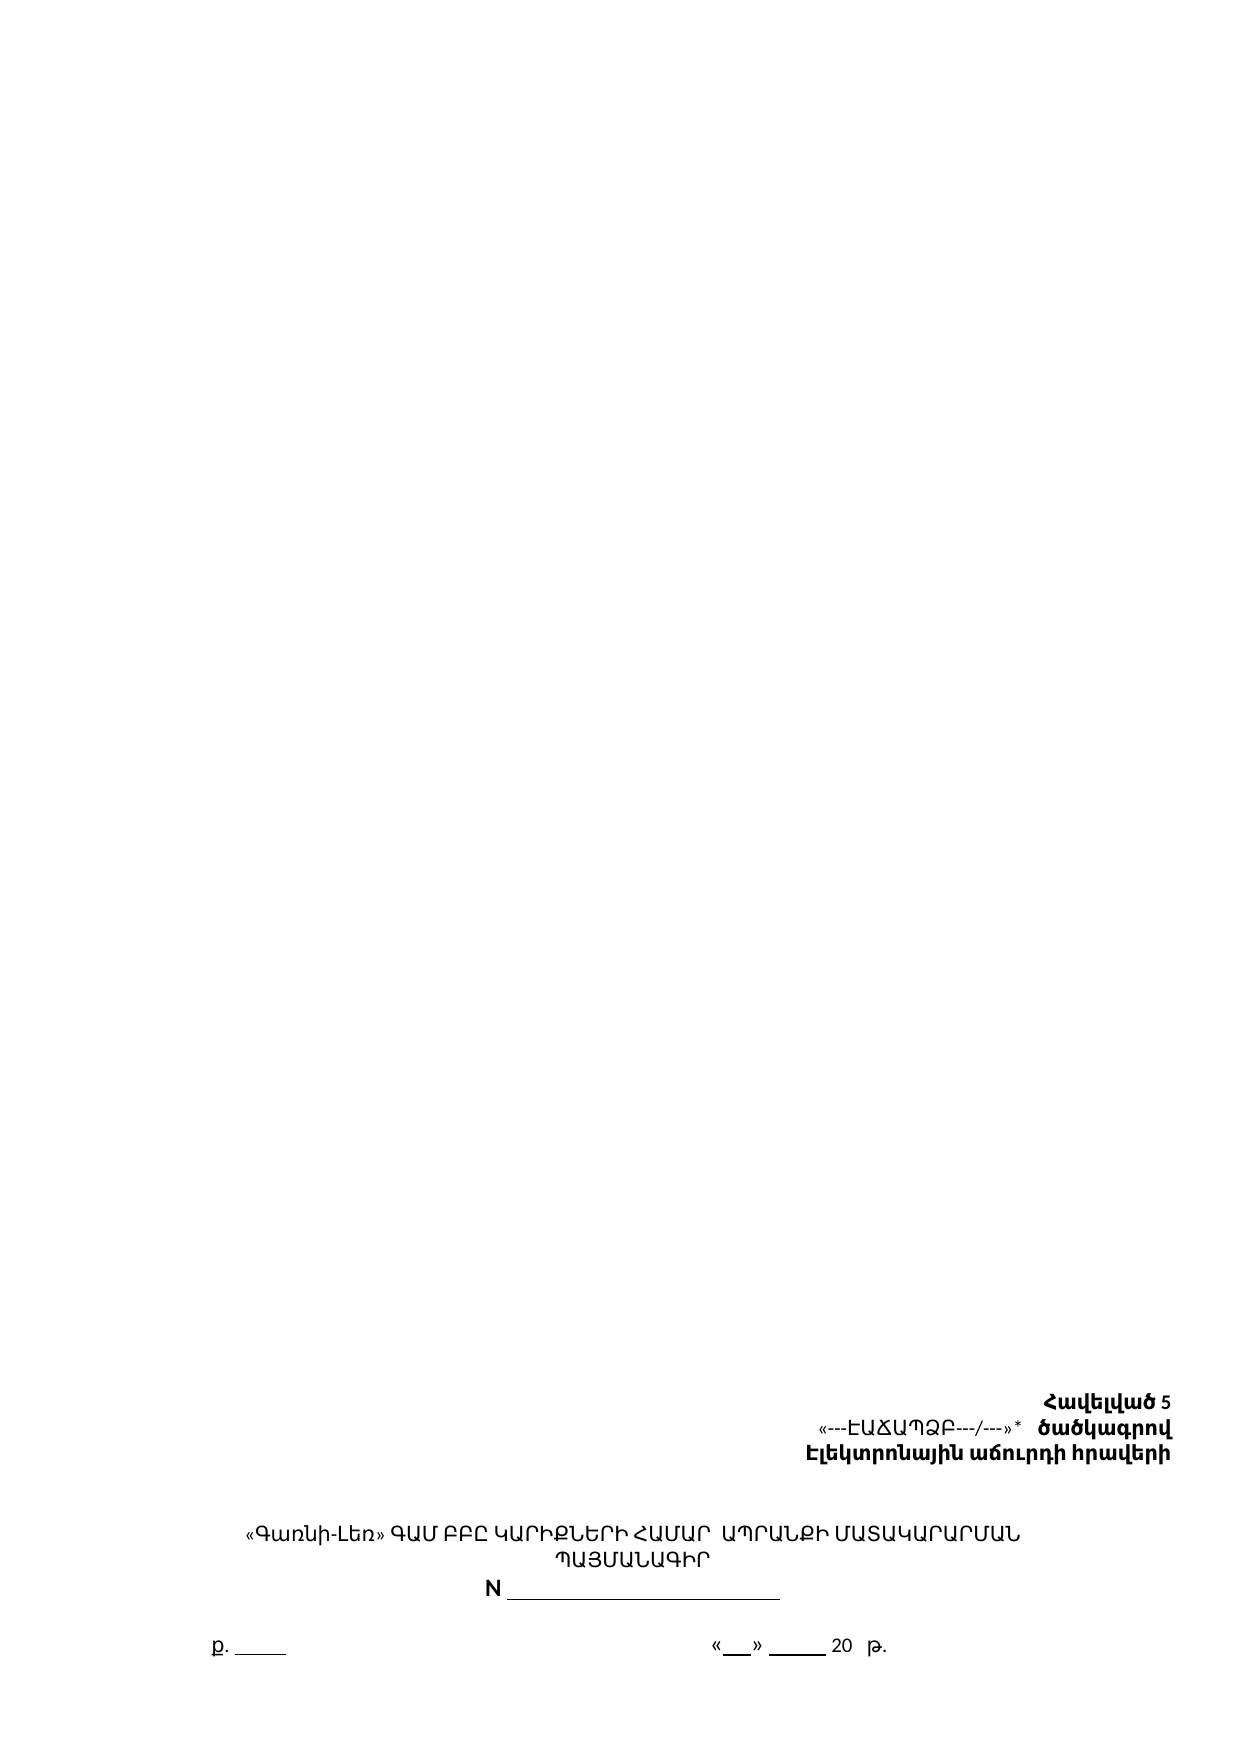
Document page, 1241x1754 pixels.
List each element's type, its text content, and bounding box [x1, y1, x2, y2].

text Հավելված 5 [94, 1389, 1171, 1415]
text ք. « » 20 թ. [94, 1628, 1171, 1659]
text Էլեկտրոնային աճուրդի հրավերի [94, 1440, 1171, 1466]
text ՊԱՅՄԱՆԱԳԻՐ [79, 1547, 1171, 1572]
text N [79, 1572, 1171, 1603]
text «Գառնի-Լեռ» ԳԱՄ ԲԲԸ ԿԱՐԻՔՆԵՐԻ ՀԱՄԱՐ ԱՊՐԱՆՔԻ ՄԱՏԱԿԱՐԱՐՄԱՆ [79, 1522, 1171, 1547]
text «---ԷԱՃԱՊՁԲ---/---»* ծածկագրով [94, 1415, 1171, 1440]
